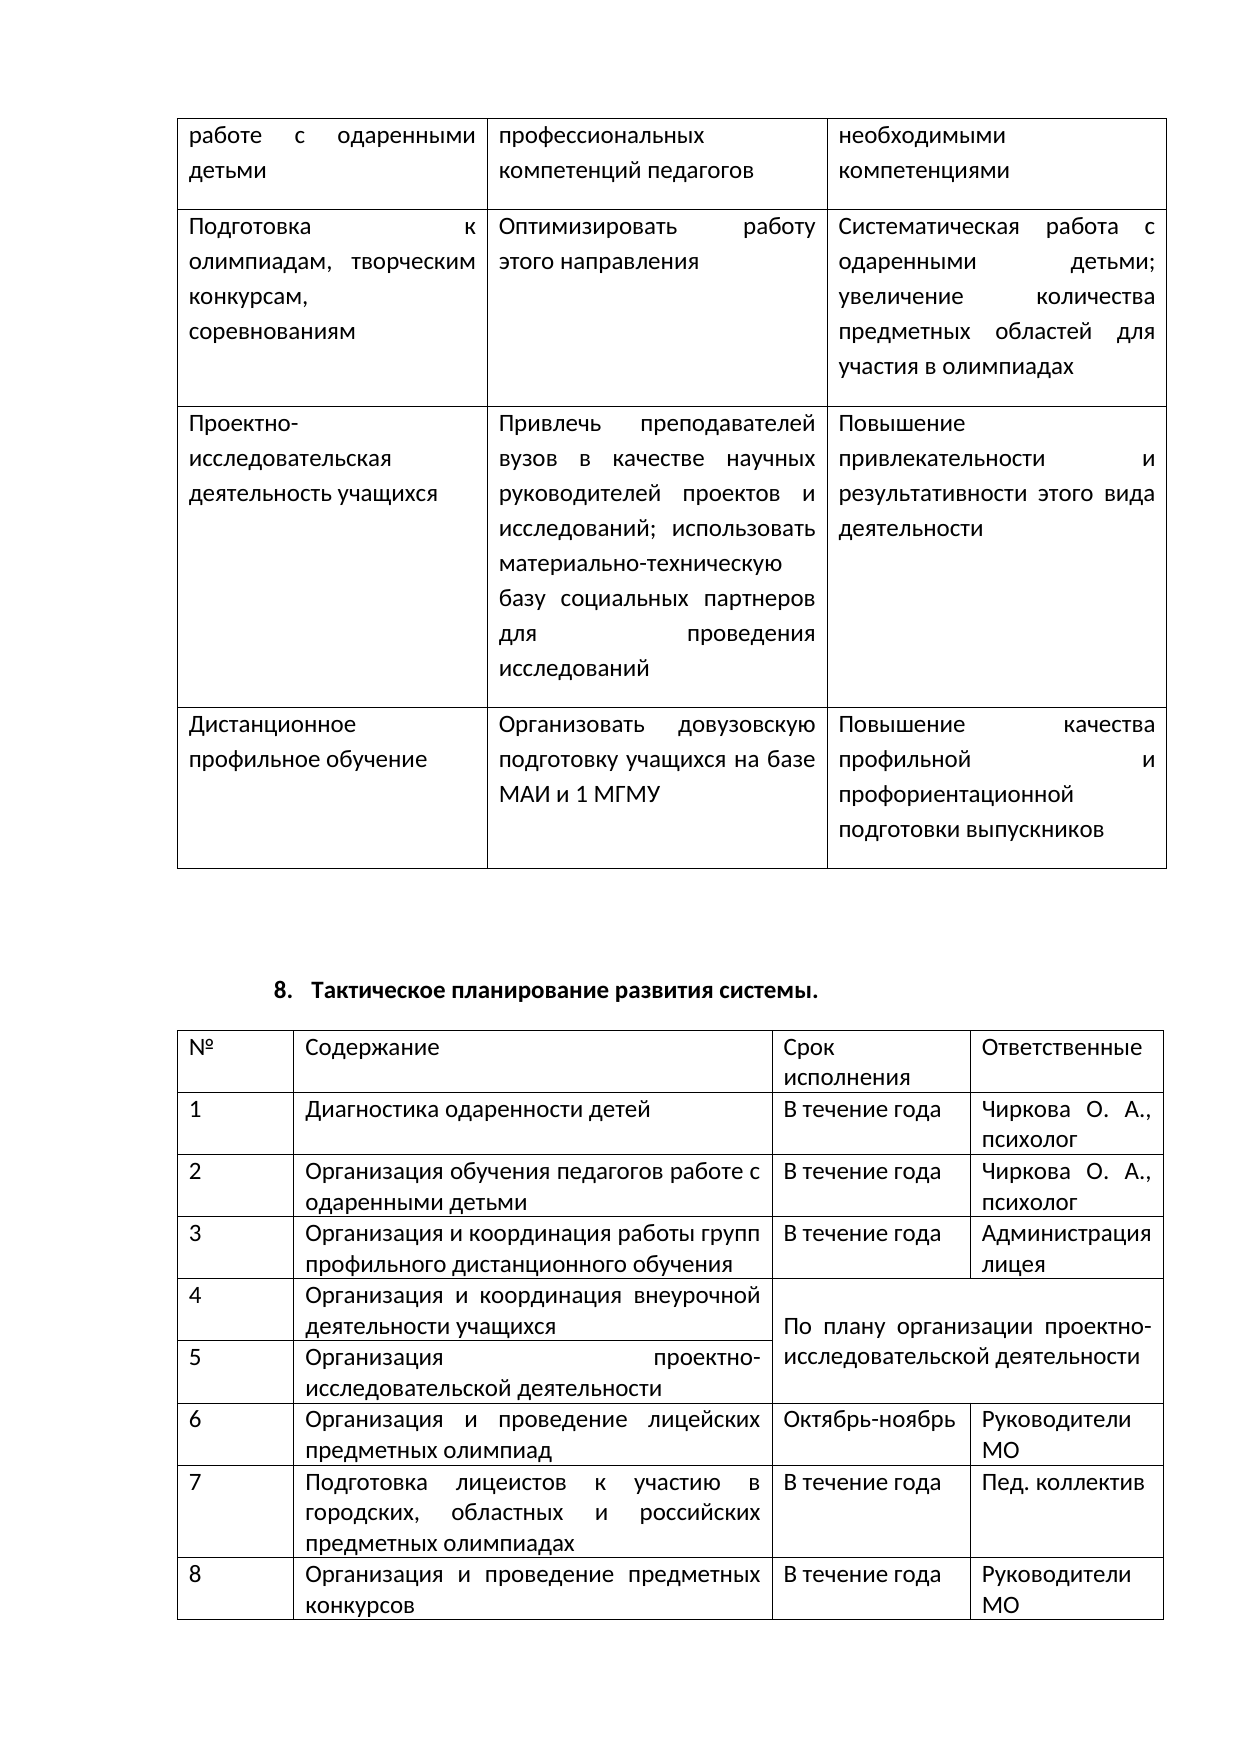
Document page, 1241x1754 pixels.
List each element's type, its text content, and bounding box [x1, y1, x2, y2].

table_cell В течение года [773, 1155, 970, 1216]
list Тактическое планирование развития системы. [274, 974, 1152, 1005]
table_cell Организация и координация внеурочной деятельности учащихся [294, 1279, 772, 1340]
table_cell 2 [178, 1155, 293, 1216]
table_cell Подготовка к олимпиадам, творческим конкурсам, соревнованиям [178, 210, 487, 406]
table_cell По плану организации проектно-исследовательской деятельности [773, 1279, 1163, 1402]
table_cell Чиркова О. А., психолог [971, 1093, 1163, 1154]
table_cell Октябрь-ноябрь [773, 1404, 970, 1464]
table_cell 1 [178, 1093, 293, 1154]
table_header № [178, 1031, 293, 1092]
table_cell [828, 119, 1166, 209]
table_cell Организовать довузовскую подготовку учащихся на базе МАИ и 1 МГМУ [488, 708, 827, 868]
table_cell Руководители МО [971, 1558, 1163, 1619]
table_cell 4 [178, 1279, 293, 1340]
table_header Срок исполнения [773, 1031, 970, 1092]
table_cell Организация проектно-исследовательской деятельности [294, 1341, 772, 1402]
table_cell Диагностика одаренности детей [294, 1093, 772, 1154]
table_cell В течение года [773, 1466, 970, 1557]
table_cell Привлечь преподавателей вузов в качестве научных руководителей проектов и исследований; использовать материально-техническую базу социальных партнеров для проведения исследований [488, 407, 827, 707]
table_cell Подготовка лицеистов к участию в городских, областных и российских предметных олимпиадах [294, 1466, 772, 1557]
table_cell Повышение привлекательности и результативности этого вида деятельности [828, 407, 1166, 707]
table_cell В течение года [773, 1558, 970, 1619]
table_cell Чиркова О. А., психолог [971, 1155, 1163, 1216]
table_cell Организация и координация работы групп профильного дистанционного обучения [294, 1217, 772, 1278]
table_cell Руководители МО [971, 1404, 1163, 1464]
table_cell Оптимизировать работу этого направления [488, 210, 827, 406]
table_cell 6 [178, 1404, 293, 1464]
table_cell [488, 119, 827, 209]
table_cell Организация и проведение предметных конкурсов [294, 1558, 772, 1619]
table_cell Систематическая работа с одаренными детьми; увеличение количества предметных областей для участия в олимпиадах [828, 210, 1166, 406]
table_cell 5 [178, 1341, 293, 1402]
table_cell Организация обучения педагогов работе с одаренными детьми [294, 1155, 772, 1216]
table_header Содержание [294, 1031, 772, 1092]
table_cell Пед. коллектив [971, 1466, 1163, 1557]
table_cell В течение года [773, 1093, 970, 1154]
table_cell В течение года [773, 1217, 970, 1278]
table_cell Повышение качества профильной и профориентационной подготовки выпускников [828, 708, 1166, 868]
table_cell 3 [178, 1217, 293, 1278]
table_cell 8 [178, 1558, 293, 1619]
table_header Ответственные [971, 1031, 1163, 1092]
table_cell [178, 119, 487, 209]
table_cell Администрация лицея [971, 1217, 1163, 1278]
table_cell Проектно-исследовательская деятельность учащихся [178, 407, 487, 707]
table_cell 7 [178, 1466, 293, 1557]
table_cell Организация и проведение лицейских предметных олимпиад [294, 1404, 772, 1464]
table_cell Дистанционное профильное обучение [178, 708, 487, 868]
